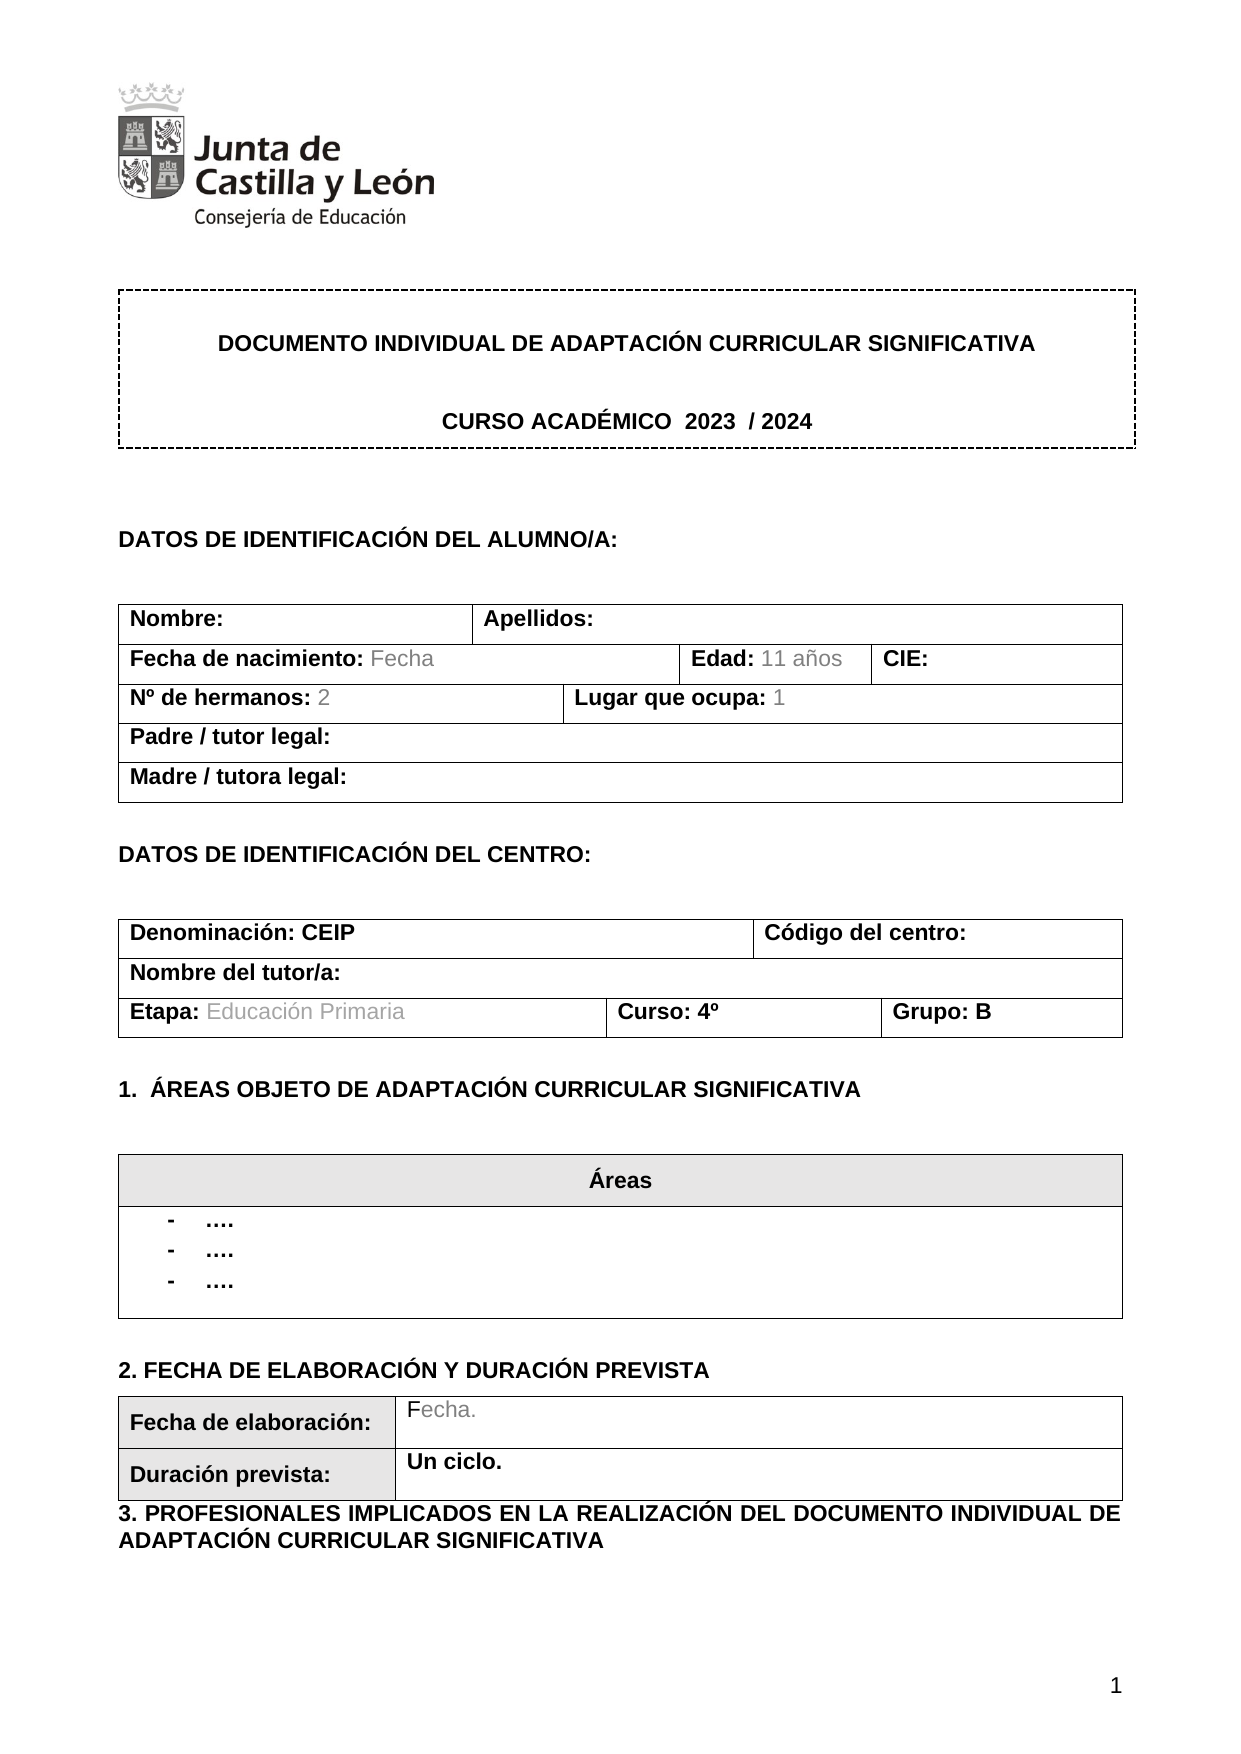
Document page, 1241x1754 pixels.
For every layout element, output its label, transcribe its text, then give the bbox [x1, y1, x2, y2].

table_cell Etapa: Educación Primaria [119, 999, 606, 1037]
table_header Nombre: [119, 605, 472, 643]
table_cell Un ciclo. [396, 1449, 1122, 1500]
text 2. FECHA DE ELABORACIÓN Y DURACIÓN PREVISTA [118, 1357, 1122, 1383]
table_header Apellidos: [473, 605, 1122, 643]
text DATOS DE IDENTIFICACIÓN DEL ALUMNO/A: [118, 526, 1122, 553]
table_cell Madre / tutora legal: [119, 763, 1122, 802]
table_cell Curso: [607, 999, 881, 1037]
text 1. ÁREAS OBJETO DE ADAPTACIÓN CURRICULAR SIGNIFICATIVA [118, 1076, 1122, 1102]
table_cell Nº de hermanos: [119, 685, 563, 723]
table_cell Edad: 11 años [680, 645, 871, 683]
table_cell Fecha de nacimiento: [119, 645, 679, 683]
table_cell Nombre del tutor/a: [119, 959, 1122, 997]
table_header Denominación: [119, 920, 753, 958]
text DATOS DE IDENTIFICACIÓN DEL CENTRO: [118, 841, 1122, 867]
table_cell Grupo: [882, 999, 1122, 1037]
table_header Áreas [119, 1155, 1122, 1206]
table_header Fecha de elaboración: [119, 1397, 395, 1448]
table_cell …. …. …. [119, 1207, 1122, 1318]
table_cell CIE: [872, 645, 1122, 683]
table_cell Lugar que ocupa: [564, 685, 1122, 723]
table_cell Padre / tutor legal: [119, 724, 1122, 762]
table_header Código del centro: [754, 920, 1122, 958]
table_cell Duración prevista: [119, 1449, 395, 1500]
text 3. PROFESIONALES IMPLICADOS EN LA REALIZACIÓN DEL DOCUMENTO INDIVIDUAL DE ADAPTACIÓN CURRICULAR SIGNIFICATIVA [118, 1501, 1122, 1553]
table_header DOCUMENTO INDIVIDUAL DE ADAPTACIÓN CURRICULAR SIGNIFICATIVA CURSO ACADÉMICO 20 / 20 [119, 289, 1134, 447]
picture [118, 82, 434, 228]
